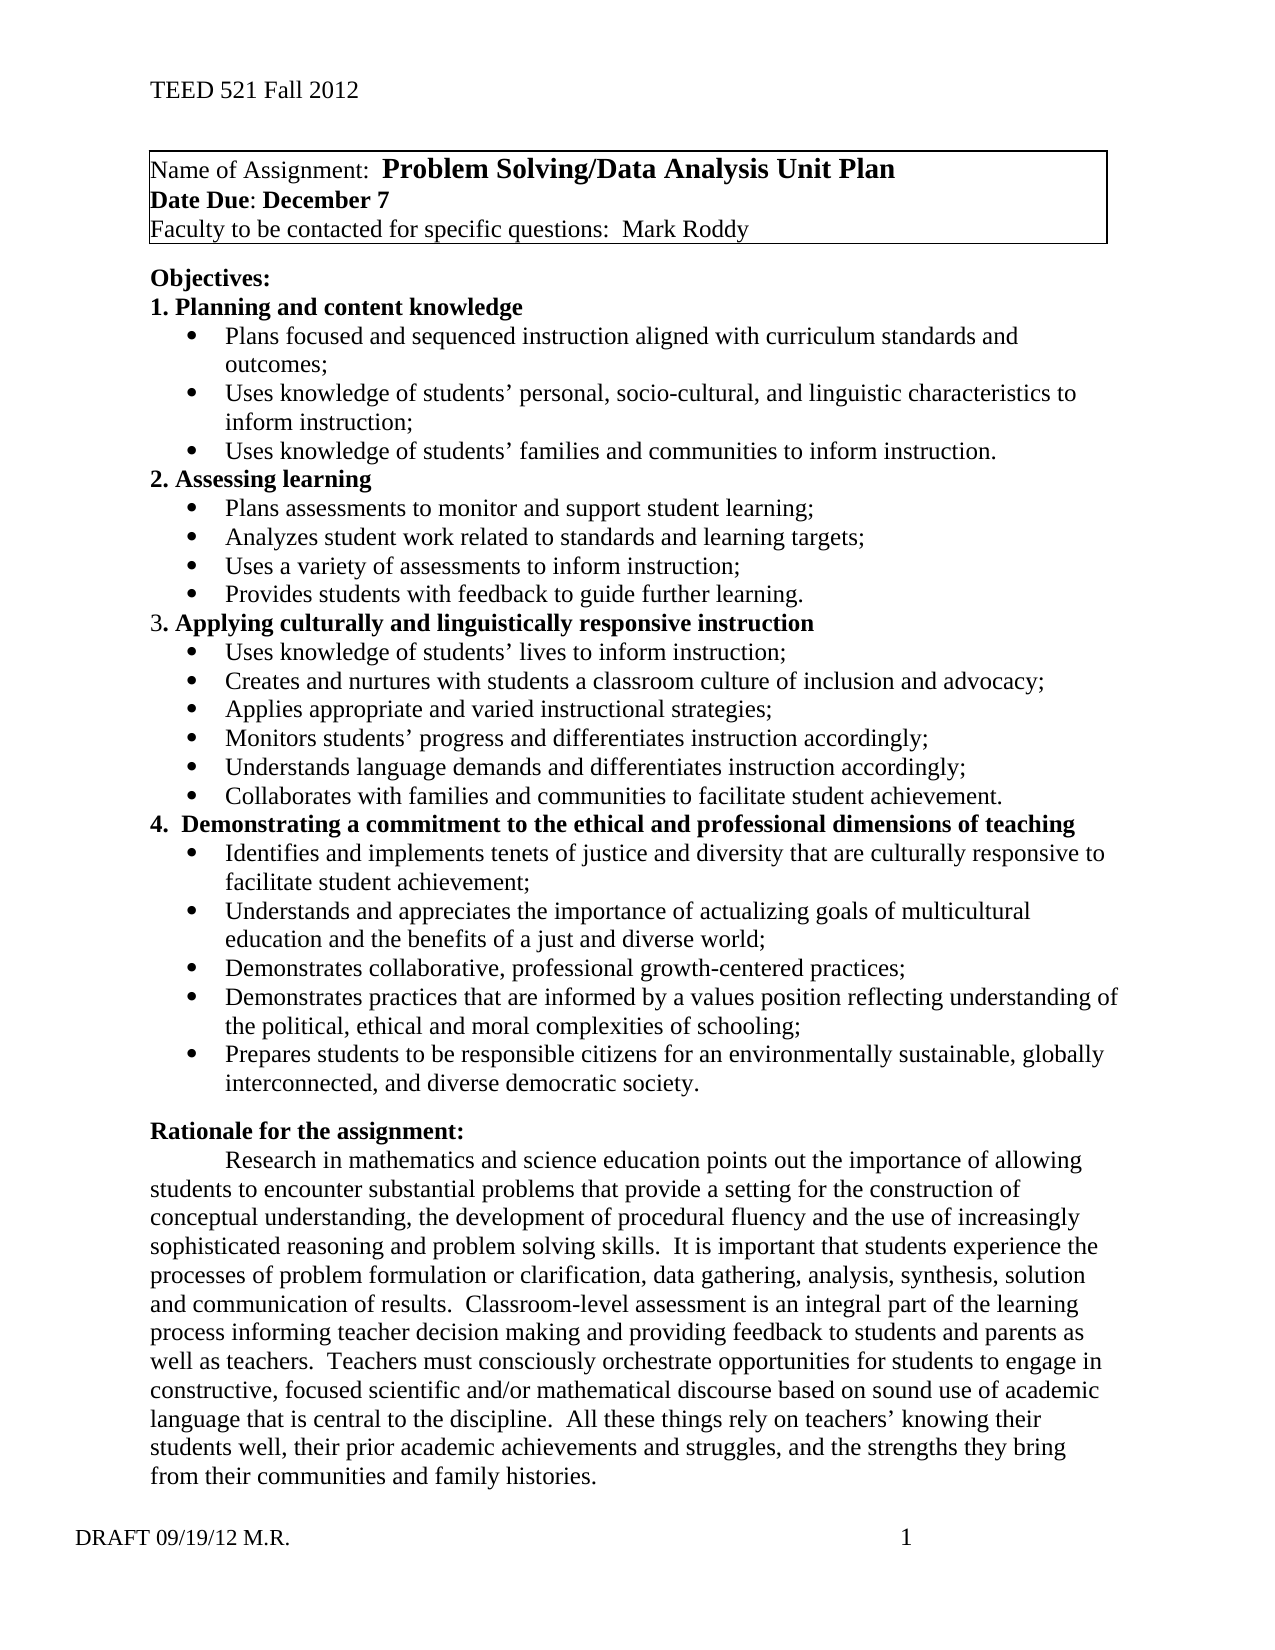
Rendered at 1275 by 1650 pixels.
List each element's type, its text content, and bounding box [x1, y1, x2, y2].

text Faculty to be contacted for specific questions: Mark Roddy [150, 212, 1106, 243]
list Uses knowledge of students’ families and communities to inform instruction. [187, 436, 1125, 464]
text 2. Assessing learning [150, 464, 1125, 493]
list Plans focused and sequenced instruction aligned with curriculum standards and outcomes; [187, 321, 1125, 378]
text 1. Planning and content knowledge [150, 292, 1125, 321]
text Date Due: December 7 [150, 183, 1106, 212]
list Prepares students to be responsible citizens for an environmentally sustainable, globally interconnected, and diverse democratic society. [187, 1039, 1125, 1097]
list Analyzes student work related to standards and learning targets; [187, 522, 1125, 551]
list Creates and nurtures with students a classroom culture of inclusion and advocacy; [187, 666, 1125, 694]
text 4. Demonstrating a commitment to the ethical and professional dimensions of teaching [150, 809, 1125, 838]
text Research in mathematics and science education points out the importance of allowing students to encounter substantial problems that provide a setting for the construction of conceptual understanding, the development of procedural fluency and the use of increasingly sophisticated reasoning and problem solving skills. It is important that students experience the processes of problem formulation or clarification, data gathering, analysis, synthesis, solution and communication of results. Classroom-level assessment is an integral part of the learning process informing teacher decision making and providing feedback to students and parents as well as teachers. Teachers must consciously orchestrate opportunities for students to engage in constructive, focused scientific and/or mathematical discourse based on sound use of academic language that is central to the discipline. All these things rely on teachers’ knowing their students well, their prior academic achievements and struggles, and the strengths they bring from their communities and family histories. [150, 1145, 1106, 1490]
list Uses a variety of assessments to inform instruction; [187, 551, 1125, 579]
list Uses knowledge of students’ personal, socio-cultural, and linguistic characteristics to inform instruction; [187, 378, 1125, 436]
list Monitors students’ progress and differentiates instruction accordingly; [187, 723, 1125, 752]
text Name of Assignment: Problem Solving/Data Analysis Unit Plan [150, 152, 1106, 183]
list Plans assessments to monitor and support student learning; [187, 493, 1125, 522]
list Demonstrates collaborative, professional growth-centered practices; [187, 953, 1125, 982]
list Demonstrates practices that are informed by a values position reflecting understanding of the political, ethical and moral complexities of schooling; [187, 982, 1125, 1039]
text Rationale for the assignment: [150, 1116, 1106, 1145]
list Understands language demands and differentiates instruction accordingly; [187, 752, 1125, 781]
list Applies appropriate and varied instructional strategies; [187, 694, 1125, 723]
list Identifies and implements tenets of justice and diversity that are culturally responsive to facilitate student achievement; [187, 838, 1125, 896]
text Objectives: [150, 263, 1125, 292]
list Uses knowledge of students’ lives to inform instruction; [187, 637, 1125, 666]
text 3. Applying culturally and linguistically responsive instruction [150, 608, 1125, 637]
list Understands and appreciates the importance of actualizing goals of multicultural education and the benefits of a just and diverse world; [187, 896, 1125, 953]
list Provides students with feedback to guide further learning. [187, 579, 1125, 608]
list Collaborates with families and communities to facilitate student achievement. [187, 781, 1125, 809]
